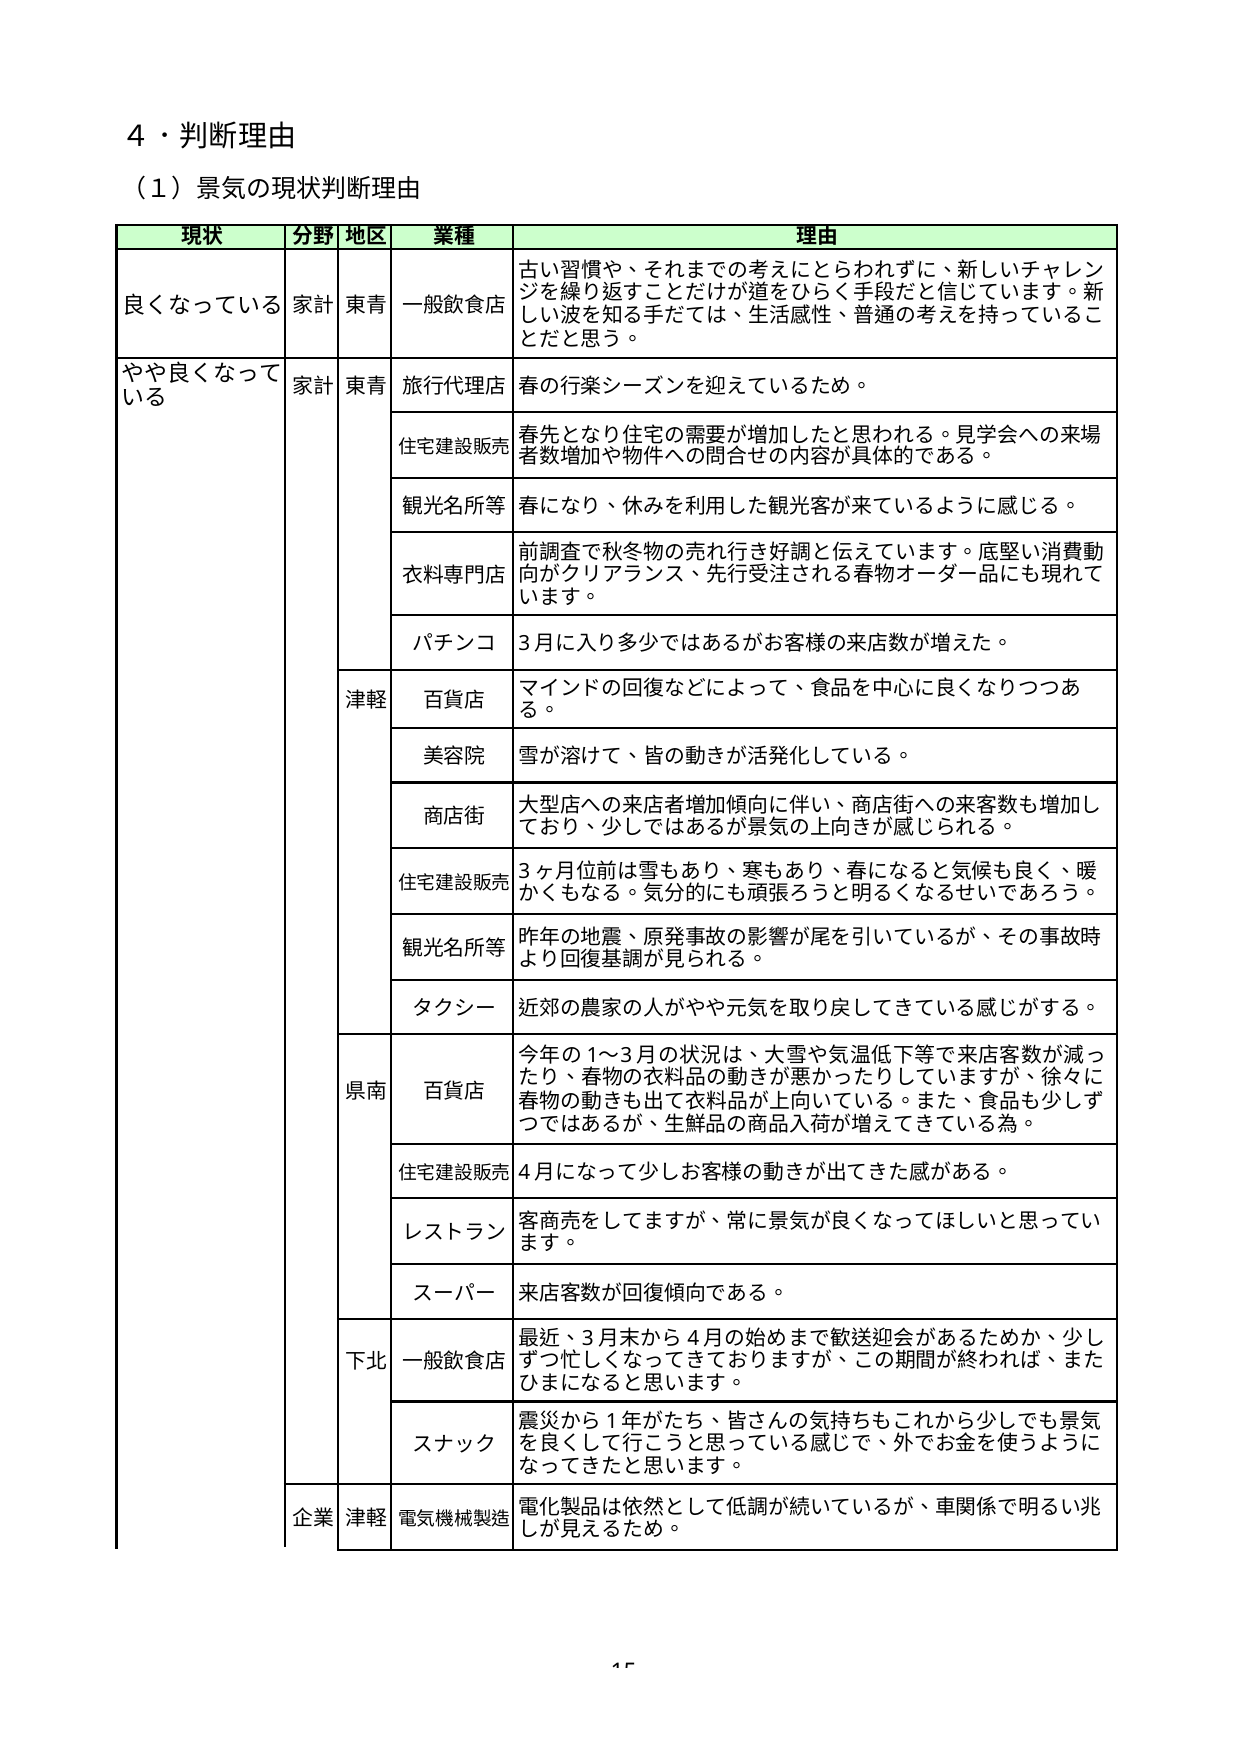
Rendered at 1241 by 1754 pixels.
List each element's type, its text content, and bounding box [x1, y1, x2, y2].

table_header 地区 [339, 226, 390, 248]
table_cell 東青 [339, 250, 390, 357]
table_cell パチンコ [392, 616, 512, 668]
table_cell 旅行代理店 [392, 359, 512, 411]
table_cell 百貨店 [392, 1035, 512, 1143]
table_cell 昨年の地震、原発事故の影響が尾を引いているが、その事故時より回復基調が見られる。 [514, 915, 1116, 979]
table_cell 近郊の農家の人がやや元気を取り戻してきている感じがする。 [514, 981, 1116, 1033]
table_cell 一般飲食店 [392, 250, 512, 357]
table_cell 雪が溶けて、皆の動きが活発化している。 [514, 729, 1116, 781]
table_cell 下北 [339, 1320, 390, 1483]
subtitle ４．判断理由 [121, 115, 1134, 154]
table_cell 3ヶ月位前は雪もあり、寒もあり、春になると気候も良く、暖かくもなる。気分的にも頑張ろうと明るくなるせいであろう。 [514, 849, 1116, 913]
table_cell 4月になって少しお客様の動きが出てきた感がある。 [514, 1145, 1116, 1197]
table_cell 古い習慣や、それまでの考えにとらわれずに、新しいチャレンジを繰り返すことだけが道をひらく手段だと信じています。新しい波を知る手だては、生活感性、普通の考えを持っていることだと思う。 [514, 250, 1116, 357]
table_header 現状 [118, 226, 284, 248]
table_cell タクシー [392, 981, 512, 1033]
table_cell 住宅建設販売 [392, 849, 512, 913]
table_cell 電化製品は依然として低調が続いているが、車関係で明るい兆しが見えるため。 [514, 1485, 1116, 1549]
table_cell 住宅建設販売 [392, 413, 512, 477]
table_cell 大型店への来店者増加傾向に伴い、商店街への来客数も増加しており、少しではあるが景気の上向きが感じられる。 [514, 784, 1116, 847]
table_cell 春になり、休みを利用した観光客が来ているように感じる。 [514, 479, 1116, 531]
table_cell レストラン [392, 1199, 512, 1263]
table_cell 最近、3月末から4月の始めまで歓送迎会があるためか、少しずつ忙しくなってきておりますが、この期間が終われば、またひまになると思います。 [514, 1320, 1116, 1400]
table_cell 美容院 [392, 729, 512, 781]
table_cell 電気機械製造 [392, 1485, 512, 1549]
table_cell 住宅建設販売 [392, 1145, 512, 1197]
table_cell 春先となり住宅の需要が増加したと思われる。見学会への来場者数増加や物件への問合せの内容が具体的である。 [514, 413, 1116, 477]
table_cell 観光名所等 [392, 479, 512, 531]
table_cell 良くなっている [118, 250, 284, 357]
table_cell 県南 [339, 1035, 390, 1317]
table_cell 企業 [285, 1485, 337, 1549]
table_cell 来店客数が回復傾向である。 [514, 1265, 1116, 1317]
table_cell 家計 [286, 250, 337, 357]
table_header 業種 [392, 226, 512, 248]
table_cell 観光名所等 [392, 915, 512, 979]
table_cell 客商売をしてますが、常に景気が良くなってほしいと思っています。 [514, 1199, 1116, 1263]
table_cell 今年の1～3月の状況は、大雪や気温低下等で来店客数が減ったり、春物の衣料品の動きが悪かったりしていますが、徐々に春物の動きも出て衣料品が上向いている。また、食品も少しずつではあるが、生鮮品の商品入荷が増えてきている為。 [514, 1035, 1116, 1143]
table_cell 衣料専門店 [392, 533, 512, 614]
table_cell スナック [392, 1403, 512, 1483]
table_cell 春の行楽シーズンを迎えているため。 [514, 359, 1116, 411]
table_cell 百貨店 [392, 671, 512, 727]
table_cell 津軽 [339, 671, 390, 1033]
table_cell 家計 [286, 359, 337, 1483]
table_cell やや良くなっている [118, 359, 284, 1549]
table_cell 津軽 [339, 1485, 390, 1549]
table_header 分野 [286, 226, 337, 248]
table_cell 東青 [339, 359, 390, 668]
table_header 理由 [514, 226, 1116, 248]
table_cell 商店街 [392, 784, 512, 847]
table_cell 前調査で秋冬物の売れ行き好調と伝えています。底堅い消費動向がクリアランス、先行受注される春物オーダー品にも現れています。 [514, 533, 1116, 614]
table_cell マインドの回復などによって、食品を中心に良くなりつつある。 [514, 671, 1116, 727]
table_cell 震災から1年がたち、皆さんの気持ちもこれから少しでも景気を良くして行こうと思っている感じで、外でお金を使うようになってきたと思います。 [514, 1403, 1116, 1483]
table_cell 3月に入り多少ではあるがお客様の来店数が増えた。 [514, 616, 1116, 668]
table_cell スーパー [392, 1265, 512, 1317]
subtitle （１）景気の現状判断理由 [121, 170, 1134, 204]
table_cell 一般飲食店 [392, 1320, 512, 1400]
